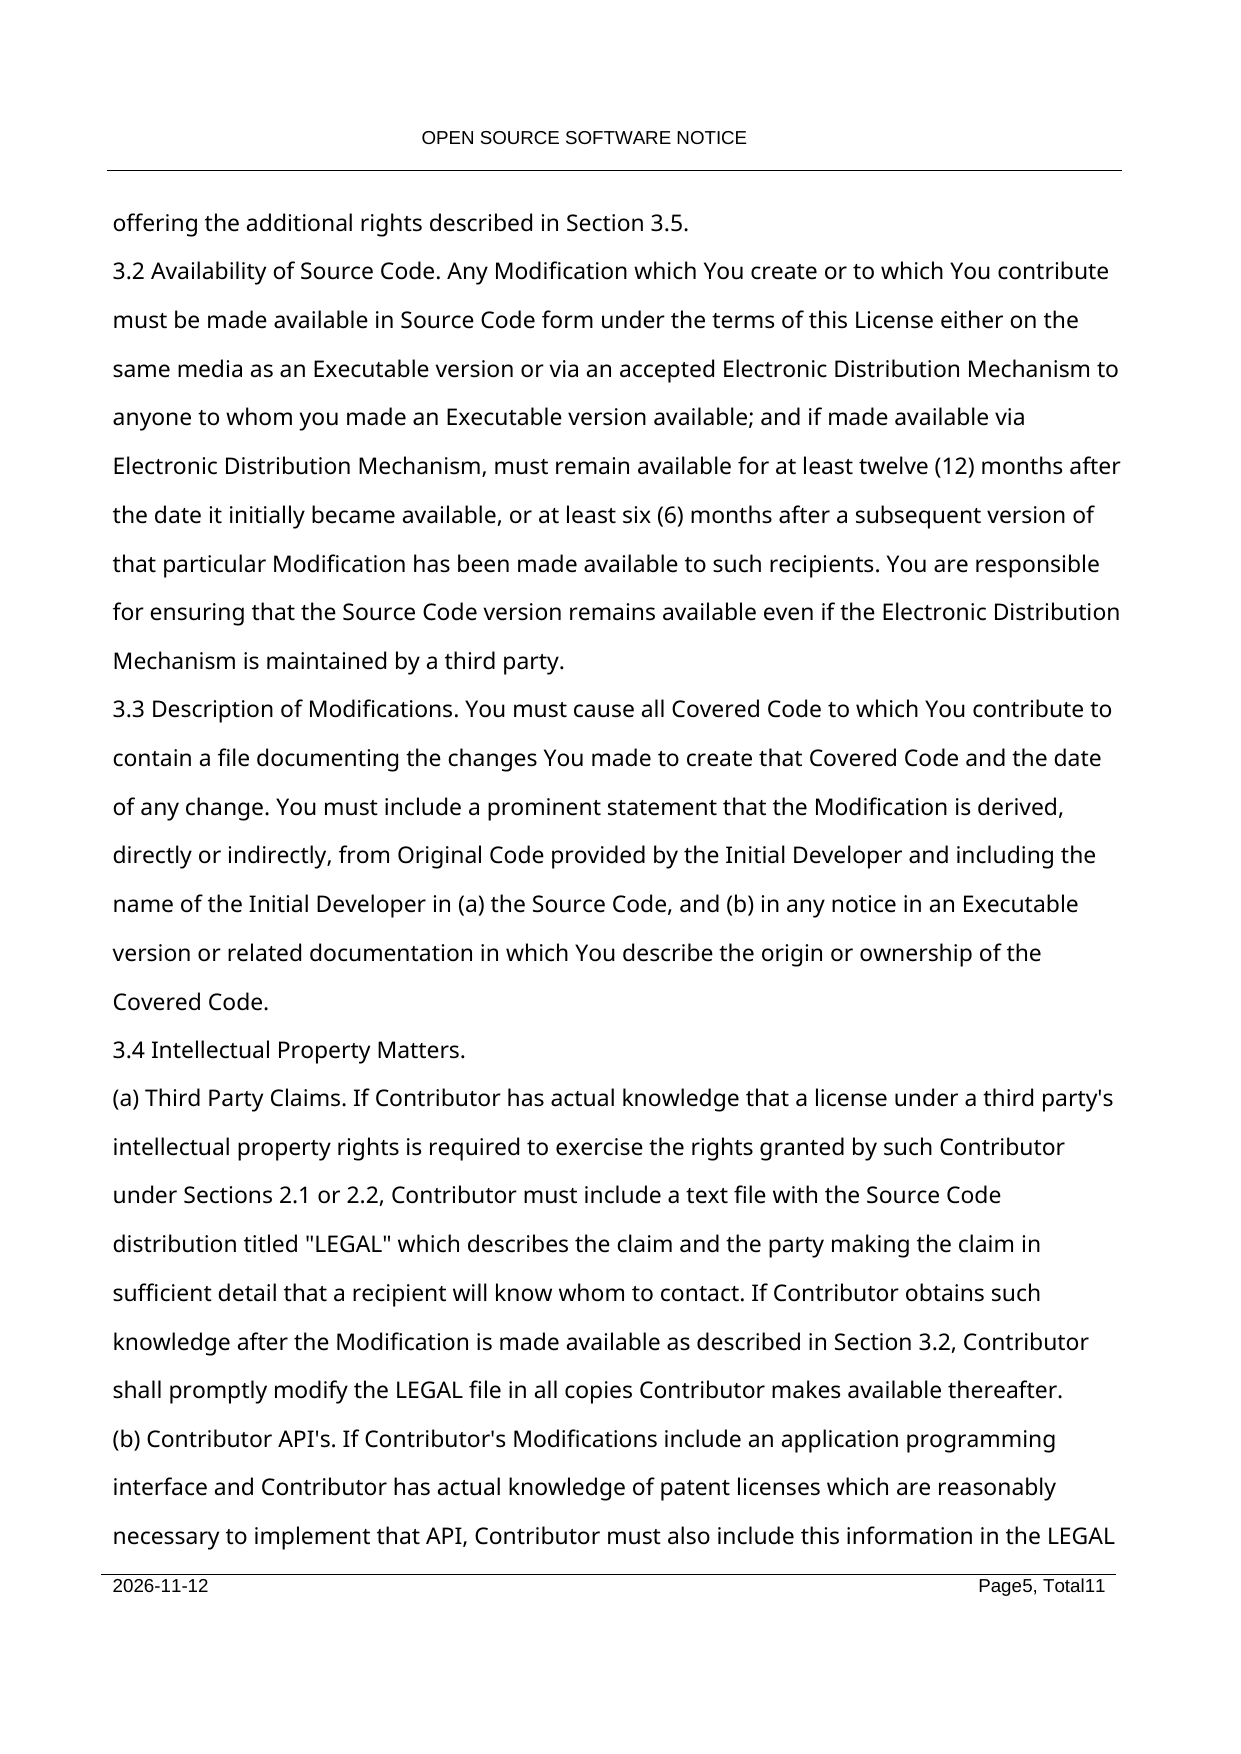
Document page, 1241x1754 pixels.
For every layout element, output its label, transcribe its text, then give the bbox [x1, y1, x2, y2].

text 3.2 Availability of Source Code. Any Modification which You create or to which You contribute must be made available in Source Code form under the terms of this License either on the same media as an Executable version or via an accepted Electronic Distribution Mechanism to anyone to whom you made an Executable version available; and if made available via Electronic Distribution Mechanism, must remain available for at least twelve (12) months after the date it initially became available, or at least six (6) months after a subsequent version of that particular Modification has been made available to such recipients. You are responsible for ensuring that the Source Code version remains available even if the Electronic Distribution Mechanism is maintained by a third party. [112, 254, 1128, 677]
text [112, 206, 1128, 239]
text 3.4 Intellectual Property Matters. [112, 1033, 1128, 1066]
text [112, 1422, 1128, 1552]
text (a) Third Party Claims. If Contributor has actual knowledge that a license under a third party's intellectual property rights is required to exercise the rights granted by such Contributor under Sections 2.1 or 2.2, Contributor must include a text file with the Source Code distribution titled "LEGAL" which describes the claim and the party making the claim in sufficient detail that a recipient will know whom to contact. If Contributor obtains such knowledge after the Modification is made available as described in Section 3.2, Contributor shall promptly modify the LEGAL file in all copies Contributor makes available thereafter. [112, 1081, 1128, 1406]
text 3.3 Description of Modifications. You must cause all Covered Code to which You contribute to contain a file documenting the changes You made to create that Covered Code and the date of any change. You must include a prominent statement that the Modification is derived, directly or indirectly, from Original Code provided by the Initial Developer and including the name of the Initial Developer in (a) the Source Code, and (b) in any notice in an Executable version or related documentation in which You describe the origin or ownership of the Covered Code. [112, 693, 1128, 1018]
